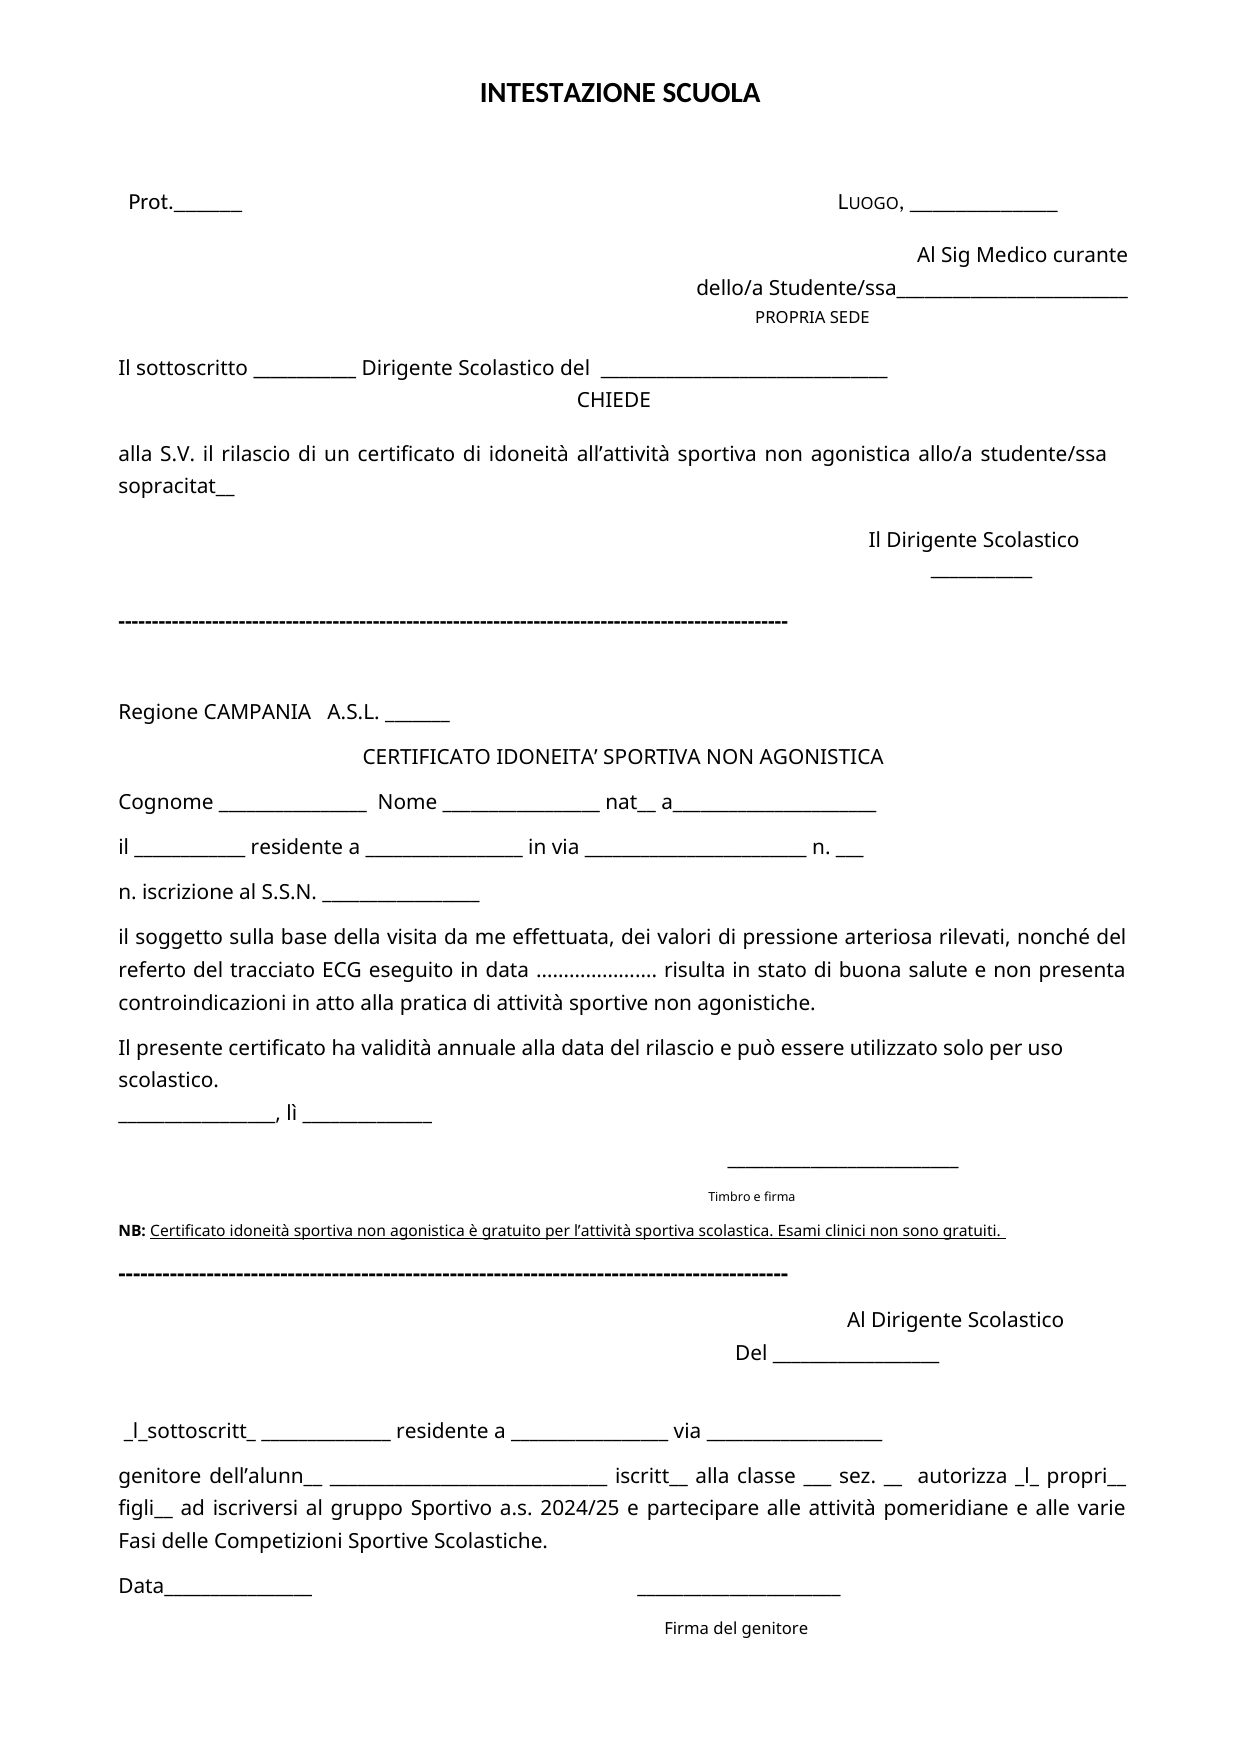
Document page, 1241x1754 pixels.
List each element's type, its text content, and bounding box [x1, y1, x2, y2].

text Il presente certificato ha validità annuale alla data del rilascio e può essere utilizzato solo per uso scolastico. [118, 1033, 1128, 1094]
text Del __________________ [118, 1338, 1128, 1367]
text ------------------------------------------------------------------------------------------- [118, 1257, 1128, 1288]
text Prot.______ Luogo, _____________ [118, 187, 1128, 216]
text ---------------------------------------------------------------------------------------------------- [118, 607, 1128, 635]
text Cognome ________________ Nome _________________ nat__ a______________________ [118, 787, 1128, 816]
text PROPRIA SEDE [118, 306, 1128, 328]
text Il Dirigente Scolastico [118, 525, 1109, 553]
text CERTIFICATO IDONEITA’ SPORTIVA NON AGONISTICA [118, 742, 1128, 770]
text Al Sig Medico curante [118, 241, 1128, 269]
text dello/a Studente/ssa_________________________ [118, 273, 1128, 302]
text Firma del genitore [118, 1616, 1128, 1639]
text CHIEDE [118, 385, 1109, 414]
text il ____________ residente a _________________ in via ________________________ n. ___ [118, 832, 1128, 861]
text genitore dell’alunn__ ______________________________ iscritt__ alla classe ___ sez. __ autorizza _l_ propri__ figli__ ad iscriversi al gruppo Sportivo a.s. 2024/25 e partecipare alle attività pomeridiane e alle varie Fasi delle Competizioni Sportive Scolastiche. [118, 1461, 1128, 1554]
text _________________________ [561, 1143, 1128, 1171]
text il soggetto sulla base della visita da me effettuata, dei valori di pressione arteriosa rilevati, nonché del referto del tracciato ECG eseguito in data …………………. risulta in stato di buona salute e non presenta controindicazioni in atto alla pratica di attività sportive non agonistiche. [118, 922, 1128, 1016]
text Data________________ ______________________ [118, 1571, 1128, 1600]
text Regione CAMPANIA A.S.L. _______ [118, 697, 1128, 725]
text ___________ [118, 553, 1109, 582]
text NB: Certificato idoneità sportiva non agonistica è gratuito per l’attività sportiva scolastica. Esami clinici non sono gratuiti. [118, 1220, 1128, 1241]
text n. iscrizione al S.S.N. _________________ [118, 877, 1128, 906]
text _________________, lì ______________ [118, 1098, 1128, 1126]
text Il sottoscritto ____________ Dirigente Scolastico del _______________________________ [118, 353, 1109, 381]
text Al Dirigente Scolastico [118, 1306, 1128, 1334]
text Timbro e firma [118, 1188, 1128, 1205]
text _l_sottoscritt_ ______________ residente a _________________ via ___________________ [118, 1416, 1128, 1444]
text alla S.V. il rilascio di un certificato di idoneità all’attività sportiva non agonistica allo/a studente/ssa sopracitat__ [118, 439, 1109, 500]
